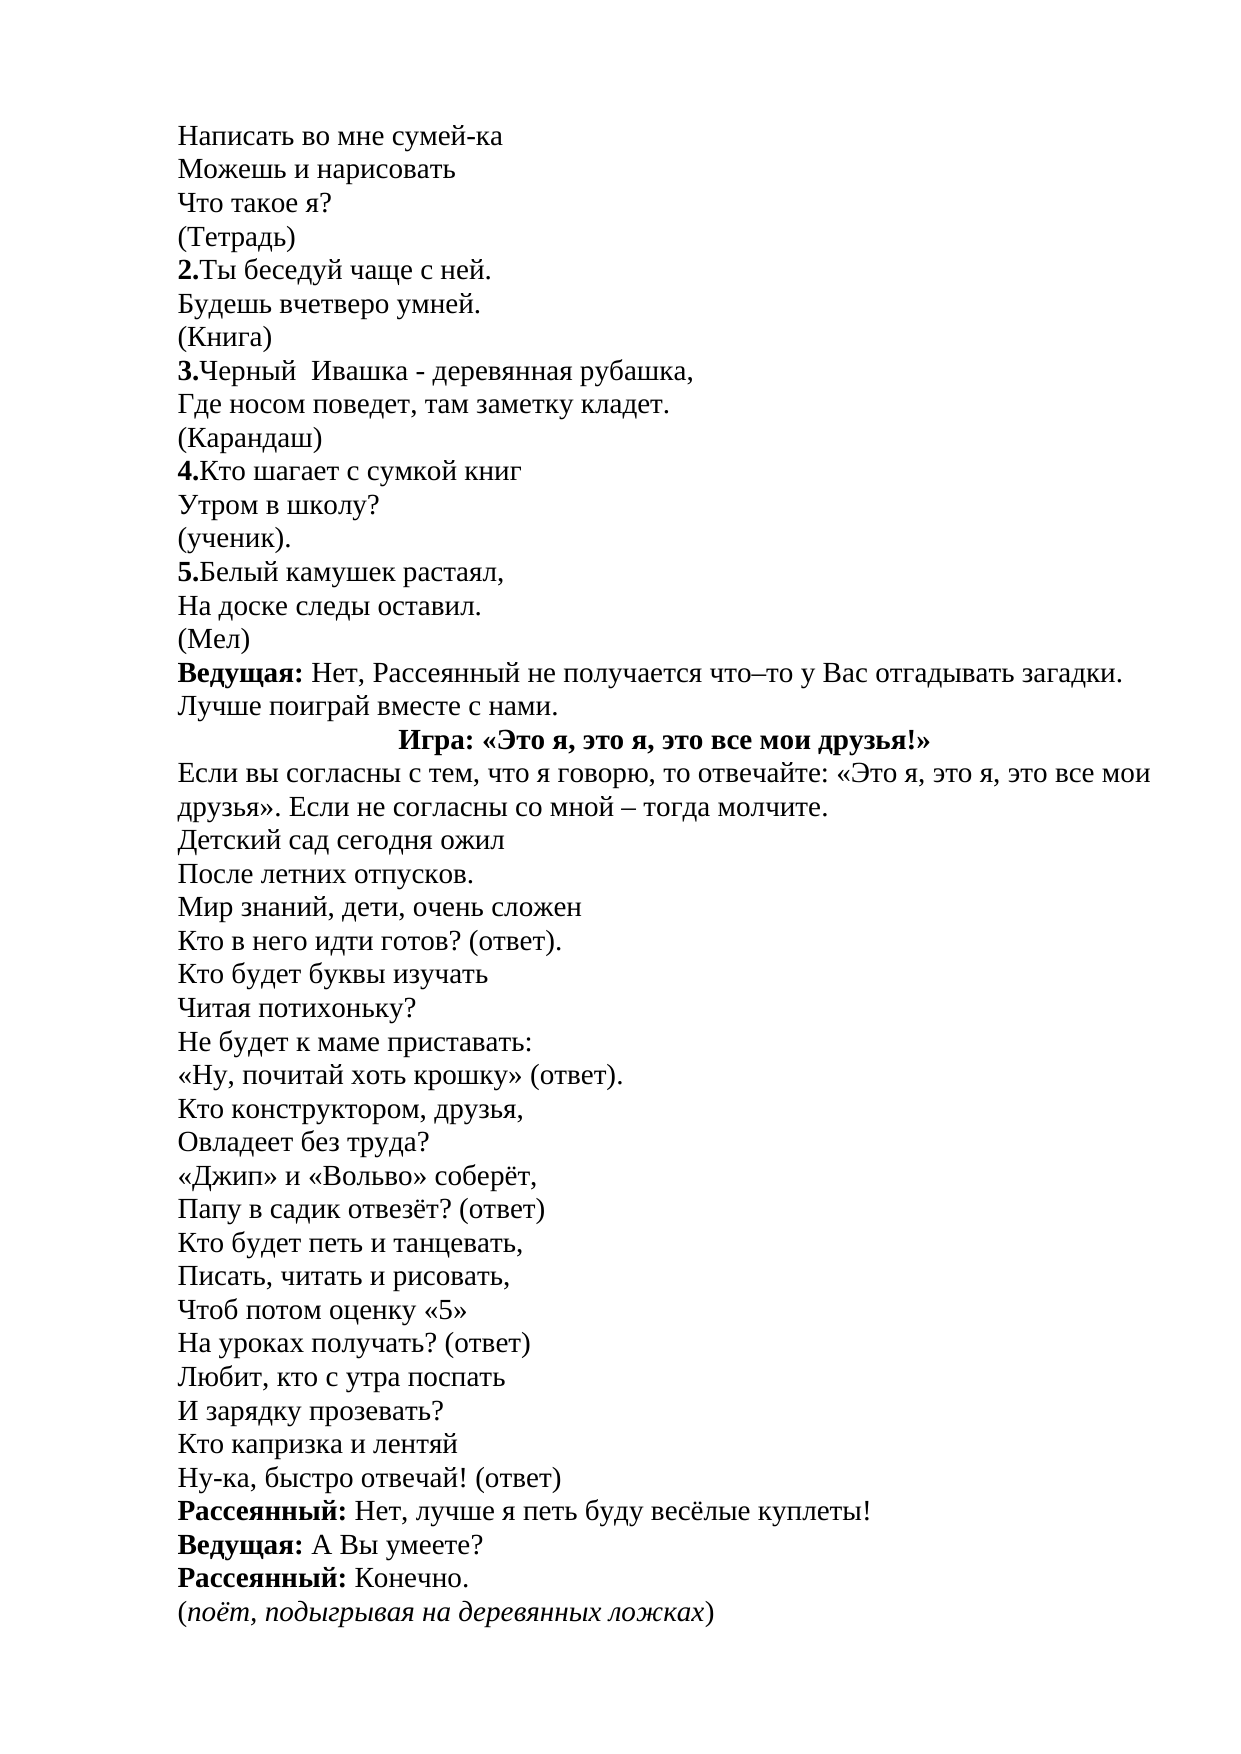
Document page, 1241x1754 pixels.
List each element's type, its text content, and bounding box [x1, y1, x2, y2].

text Что такое я? [177, 185, 1152, 219]
text «Ну, почитай хоть крошку» (ответ). [177, 1057, 1152, 1091]
text Рассеянный: Нет, лучше я петь буду весёлые куплеты! [177, 1493, 1152, 1527]
text Овладеет без труда? [177, 1124, 1152, 1158]
text Кто будет буквы изучать [177, 957, 1152, 990]
text (Мел) [177, 621, 1152, 655]
text (Книга) [177, 319, 1152, 353]
text Можешь и нарисовать [177, 152, 1152, 185]
text «Джип» и «Вольво» соберёт, [177, 1158, 1152, 1191]
text Где носом поведет, там заметку кладет. [177, 386, 1152, 420]
text Ведущая: А Вы умеете? [177, 1527, 1152, 1560]
text Рассеянный: Конечно. [177, 1560, 1152, 1594]
text После летних отпусков. [177, 856, 1152, 889]
text На уроках получать? (ответ) [177, 1326, 1152, 1359]
text Читая потихоньку? [177, 990, 1152, 1024]
text Любит, кто с утра поспать [177, 1359, 1152, 1393]
text И зарядку прозевать? [177, 1393, 1152, 1426]
text (Карандаш) [177, 420, 1152, 453]
text Ведущая: Нет, Рассеянный не получается что–то у Вас отгадывать загадки. [177, 655, 1152, 688]
text На доске следы оставил. [177, 588, 1152, 621]
text (Тетрадь) [177, 219, 1152, 252]
text (ученик). [177, 521, 1152, 554]
text 4.Кто шагает с сумкой книг [177, 453, 1152, 487]
text Кто в него идти готов? (ответ). [177, 923, 1152, 957]
text Кто будет петь и танцевать, [177, 1225, 1152, 1258]
text Писать, читать и рисовать, [177, 1258, 1152, 1292]
text Утром в школу? [177, 487, 1152, 521]
text Написать во мне сумей-ка [177, 118, 1152, 152]
text Лучше поиграй вместе с нами. [177, 688, 1152, 722]
text Не будет к маме приставать: [177, 1024, 1152, 1057]
text Детский сад сегодня ожил [177, 822, 1152, 856]
text Мир знаний, дети, очень сложен [177, 889, 1152, 923]
text (поёт, подыгрывая на деревянных ложках) [177, 1594, 1152, 1627]
text 2.Ты беседуй чаще с ней. [177, 252, 1152, 286]
text Будешь вчетверо умней. [177, 286, 1152, 319]
text 3.Черный Ивашка - деревянная рубашка, [177, 353, 1152, 386]
text Кто конструктором, друзья, [177, 1091, 1152, 1124]
text Папу в садик отвезёт? (ответ) [177, 1191, 1152, 1225]
text Игра: «Это я, это я, это все мои друзья!» [177, 722, 1152, 755]
text 5.Белый камушек растаял, [177, 554, 1152, 588]
text Ну-ка, быстро отвечай! (ответ) [177, 1460, 1152, 1493]
text Если вы согласны с тем, что я говорю, то отвечайте: «Это я, это я, это все мои друзья». Если не согласны со мной – тогда молчите. [177, 755, 1152, 822]
text Кто капризка и лентяй [177, 1426, 1152, 1460]
text Чтоб потом оценку «5» [177, 1292, 1152, 1326]
